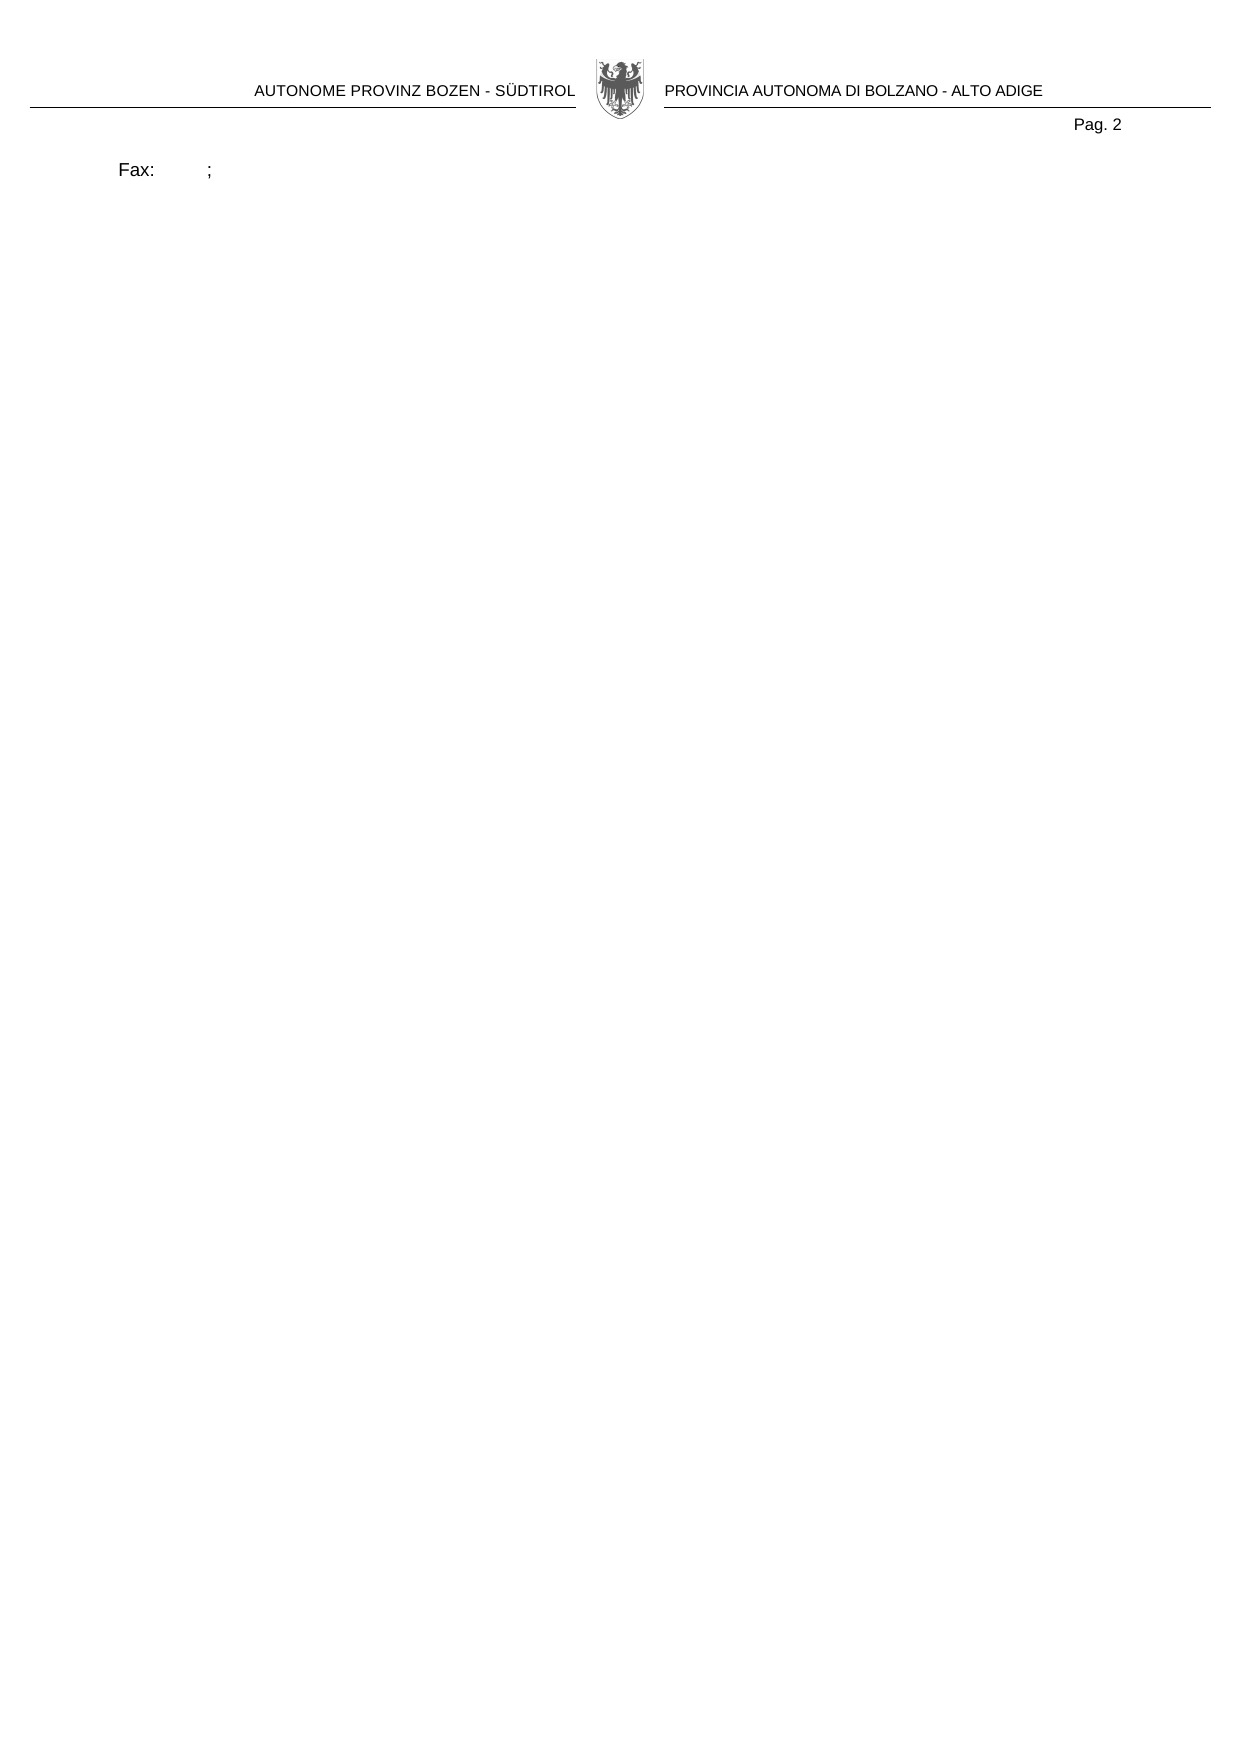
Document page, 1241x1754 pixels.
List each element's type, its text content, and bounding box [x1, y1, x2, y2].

text Fax: ; [118, 158, 1122, 180]
picture [596, 59, 644, 119]
